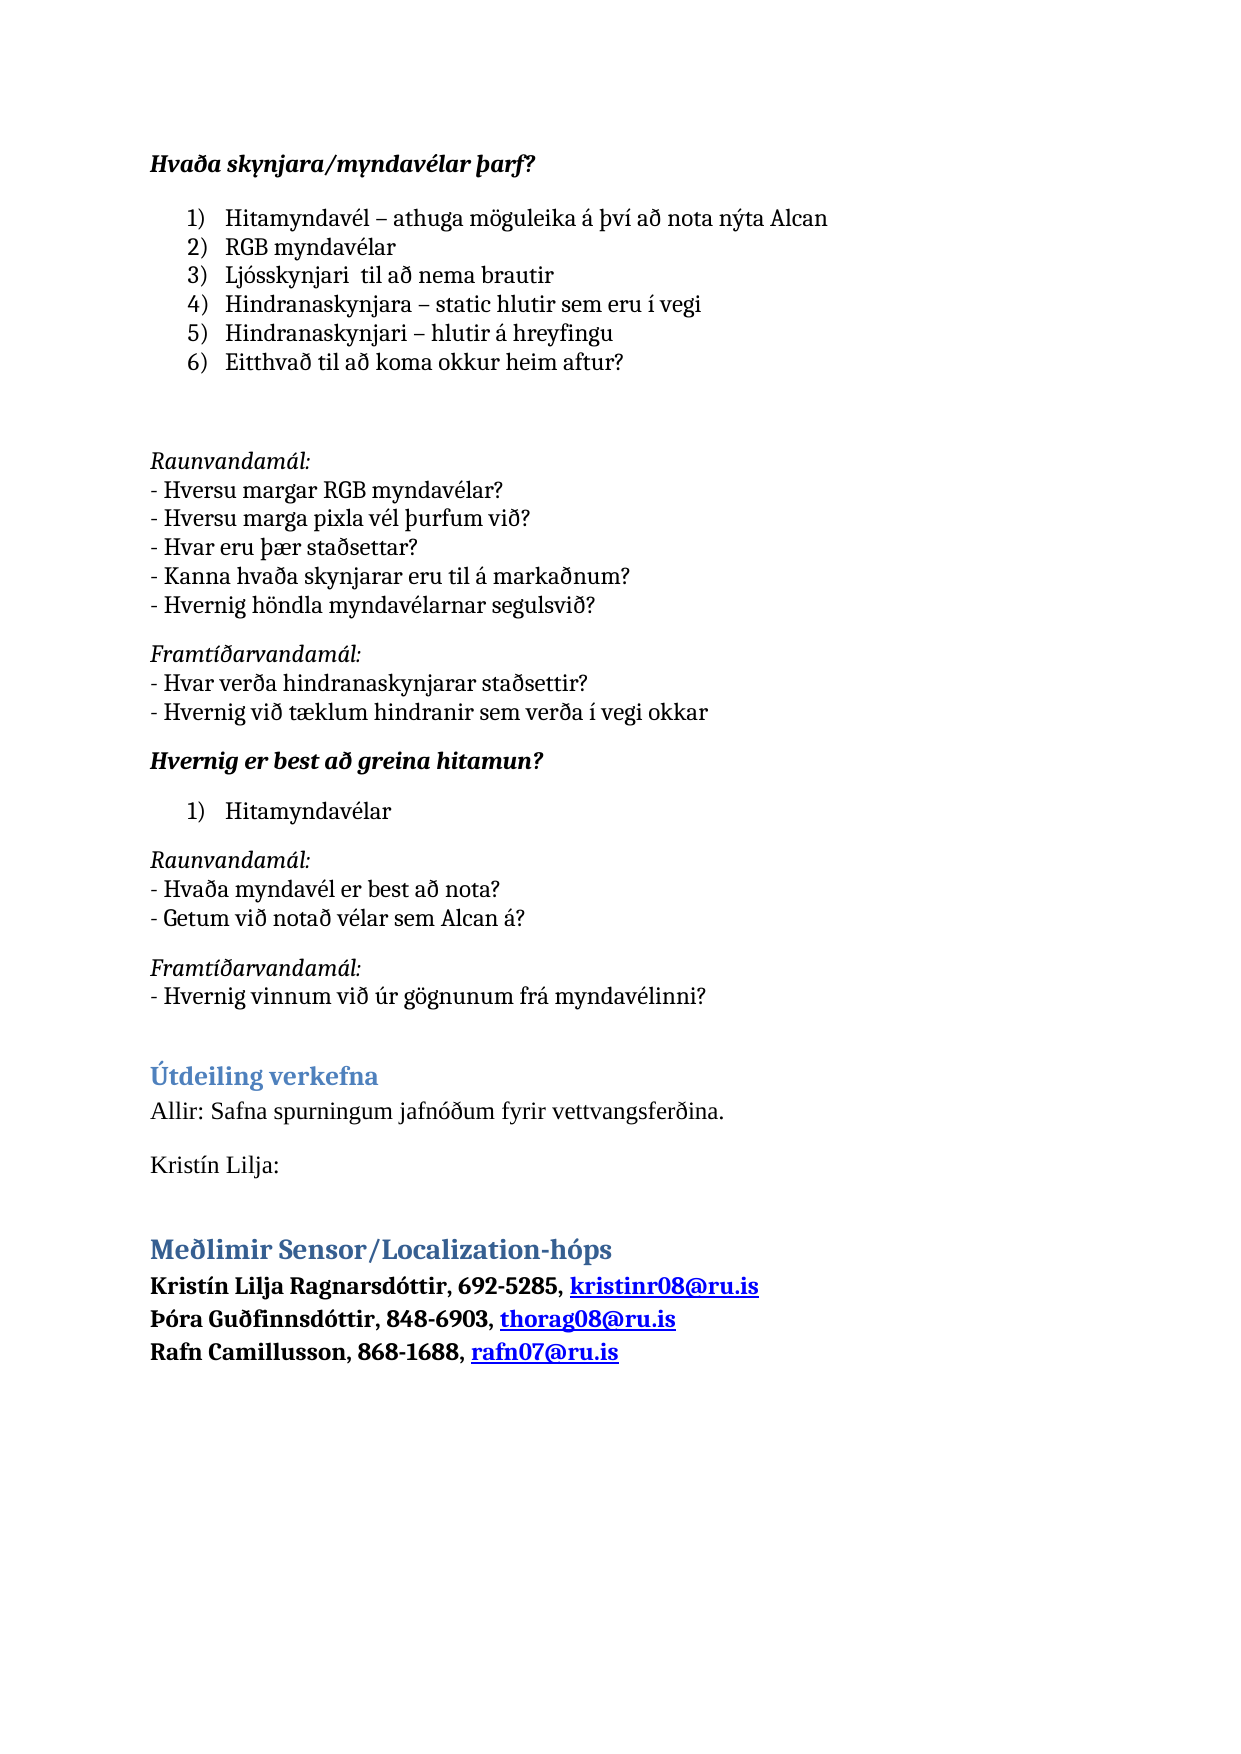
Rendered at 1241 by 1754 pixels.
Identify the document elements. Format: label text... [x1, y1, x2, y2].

text Allir: Safna spurningum jafnóðum fyrir vettvangsferðina. [150, 1096, 1090, 1125]
text Raunvandamál: - Hversu margar RGB myndavélar? - Hversu marga pixla vél þurfum við? - Hvar eru þær staðsettar? - Kanna hvaða skynjarar eru til á markaðnum? - Hvernig höndla myndavélarnar segulsvið? [150, 447, 1090, 619]
list Hitamyndavélar [187, 797, 1090, 826]
list Eitthvað til að koma okkur heim aftur? [187, 348, 1090, 376]
text Hvernig er best að greina hitamun? [150, 747, 1090, 776]
list RGB myndavélar [187, 233, 1090, 261]
list Hindranaskynjari – hlutir á hreyfingu [187, 319, 1090, 348]
text Kristín Lilja: [150, 1150, 1090, 1179]
list Hitamyndavél – athuga möguleika á því að nota nýta Alcan [187, 204, 1090, 233]
list Ljósskynjari til að nema brautir [187, 261, 1090, 290]
text Framtíðarvandamál: - Hvernig vinnum við úr gögnunum frá myndavélinni? [150, 953, 1090, 1040]
subtitle Meðlimir Sensor/Localization-hóps [150, 1233, 1090, 1267]
list Hindranaskynjara – static hlutir sem eru í vegi [187, 290, 1090, 319]
subtitle Útdeiling verkefna [150, 1061, 1090, 1092]
text Hvaða skynjara/myndavélar þarf? [150, 150, 1090, 179]
text Framtíðarvandamál: - Hvar verða hindranaskynjarar staðsettir? - Hvernig við tæklum hindranir sem verða í vegi okkar [150, 640, 1090, 726]
text Raunvandamál: - Hvaða myndavél er best að nota? - Getum við notað vélar sem Alcan á? [150, 846, 1090, 933]
text Kristín Lilja Ragnarsdóttir, 692-5285, kristinr08@ru.is Þóra Guðfinnsdóttir, 848-6903, thorag08@ru.is Rafn Camillusson, 868-1688, rafn07@ru.is [150, 1272, 1090, 1366]
